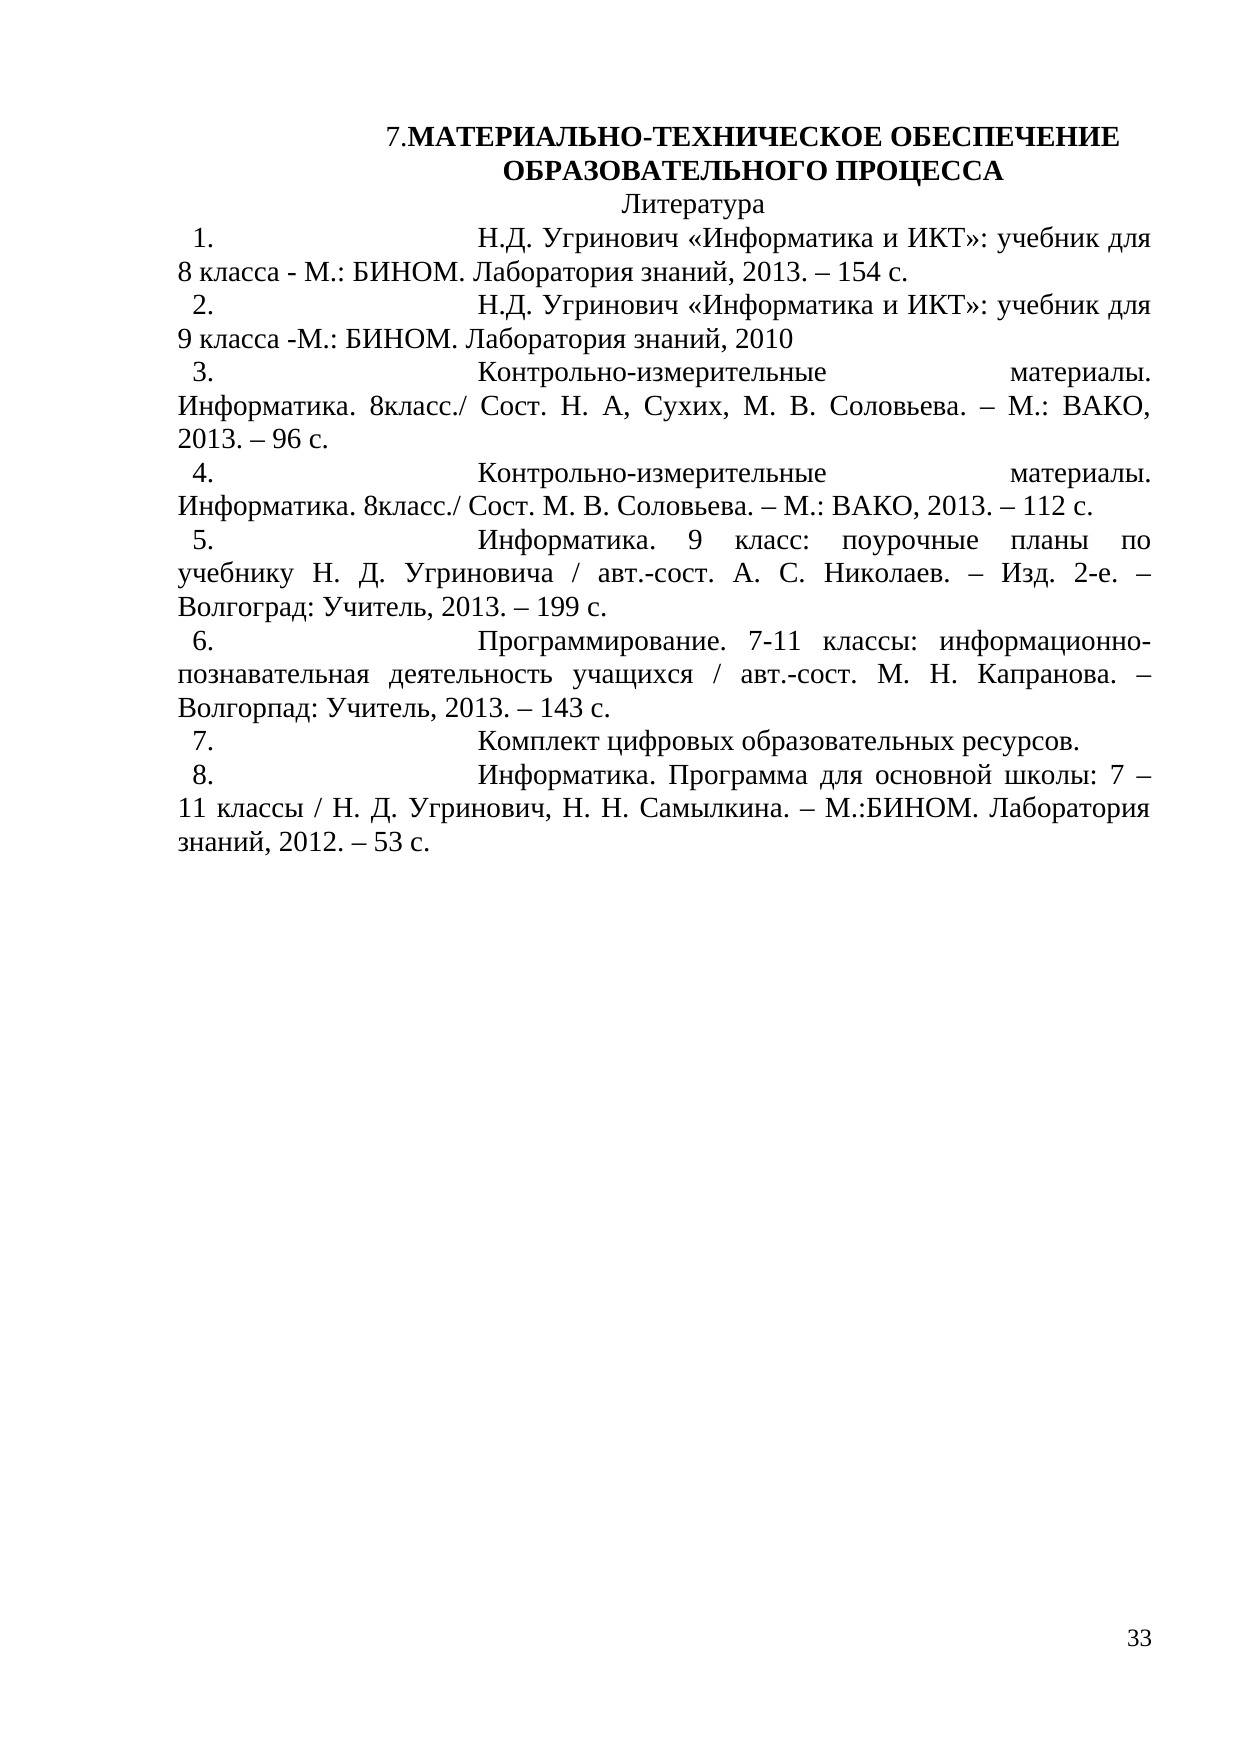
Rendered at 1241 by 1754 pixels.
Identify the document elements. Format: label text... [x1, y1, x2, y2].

list Контрольно-измерительные материалы. Информатика. 8класс./ Сост. М. В. Соловьева. – М.: ВАКО, 2013. – 112 с. [177, 455, 1152, 522]
list Информатика. 9 класс: поурочные планы по учебнику Н. Д. Угриновича / авт.-сост. А. С. Николаев. – Изд. 2-е. – Волгоград: Учитель, 2013. – 199 с. [177, 522, 1152, 623]
list Программирование. 7-11 классы: информационно-познавательная деятельность учащихся / авт.-сост. М. Н. Капранова. – Волгорпад: Учитель, 2013. – 143 с. [177, 623, 1152, 723]
list Комплект цифровых образовательных ресурсов. [177, 723, 1152, 757]
text 7.МАТЕРИАЛЬНО-ТЕХНИЧЕСКОЕ ОБЕСПЕЧЕНИЕ ОБРАЗОВАТЕЛЬНОГО ПРОЦЕССА [354, 119, 1152, 187]
list Контрольно-измерительные материалы. Информатика. 8класс./ Сост. Н. А, Сухих, М. В. Соловьева. – М.: ВАКО, 2013. – 96 с. [177, 354, 1152, 455]
text Литература [235, 187, 1152, 220]
list Н.Д. Угринович «Информатика и ИКТ»: учебник для 8 класса - М.: БИНОМ. Лаборатория знаний, 2013. – 154 с. [177, 220, 1152, 287]
list Информатика. Программа для основной школы: 7 – 11 классы / Н. Д. Угринович, Н. Н. Самылкина. – М.:БИНОМ. Лаборатория знаний, 2012. – 53 с. [177, 757, 1152, 857]
list Н.Д. Угринович «Информатика и ИКТ»: учебник для 9 класса -М.: БИНОМ. Лаборатория знаний, 2010 [177, 287, 1152, 354]
